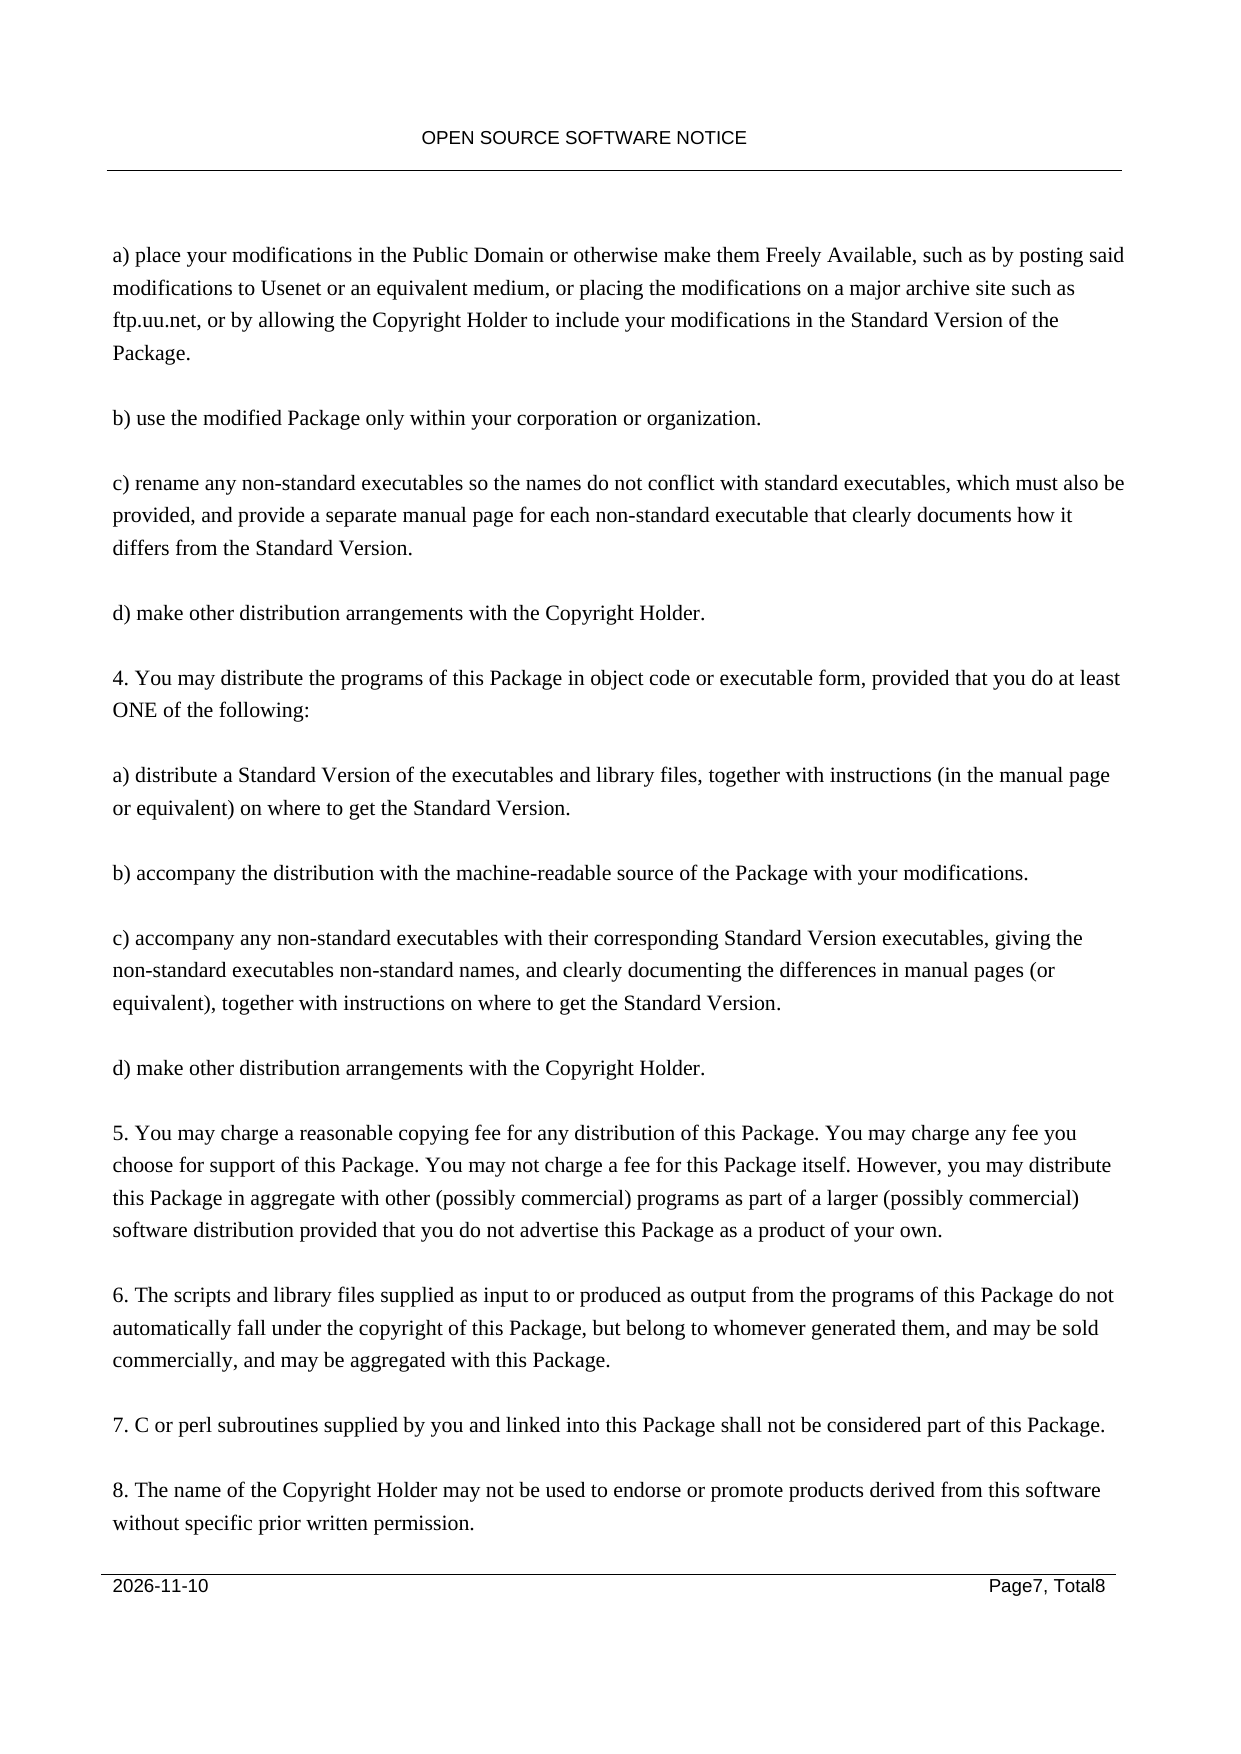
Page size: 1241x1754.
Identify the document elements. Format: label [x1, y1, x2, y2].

text [112, 206, 1128, 1539]
